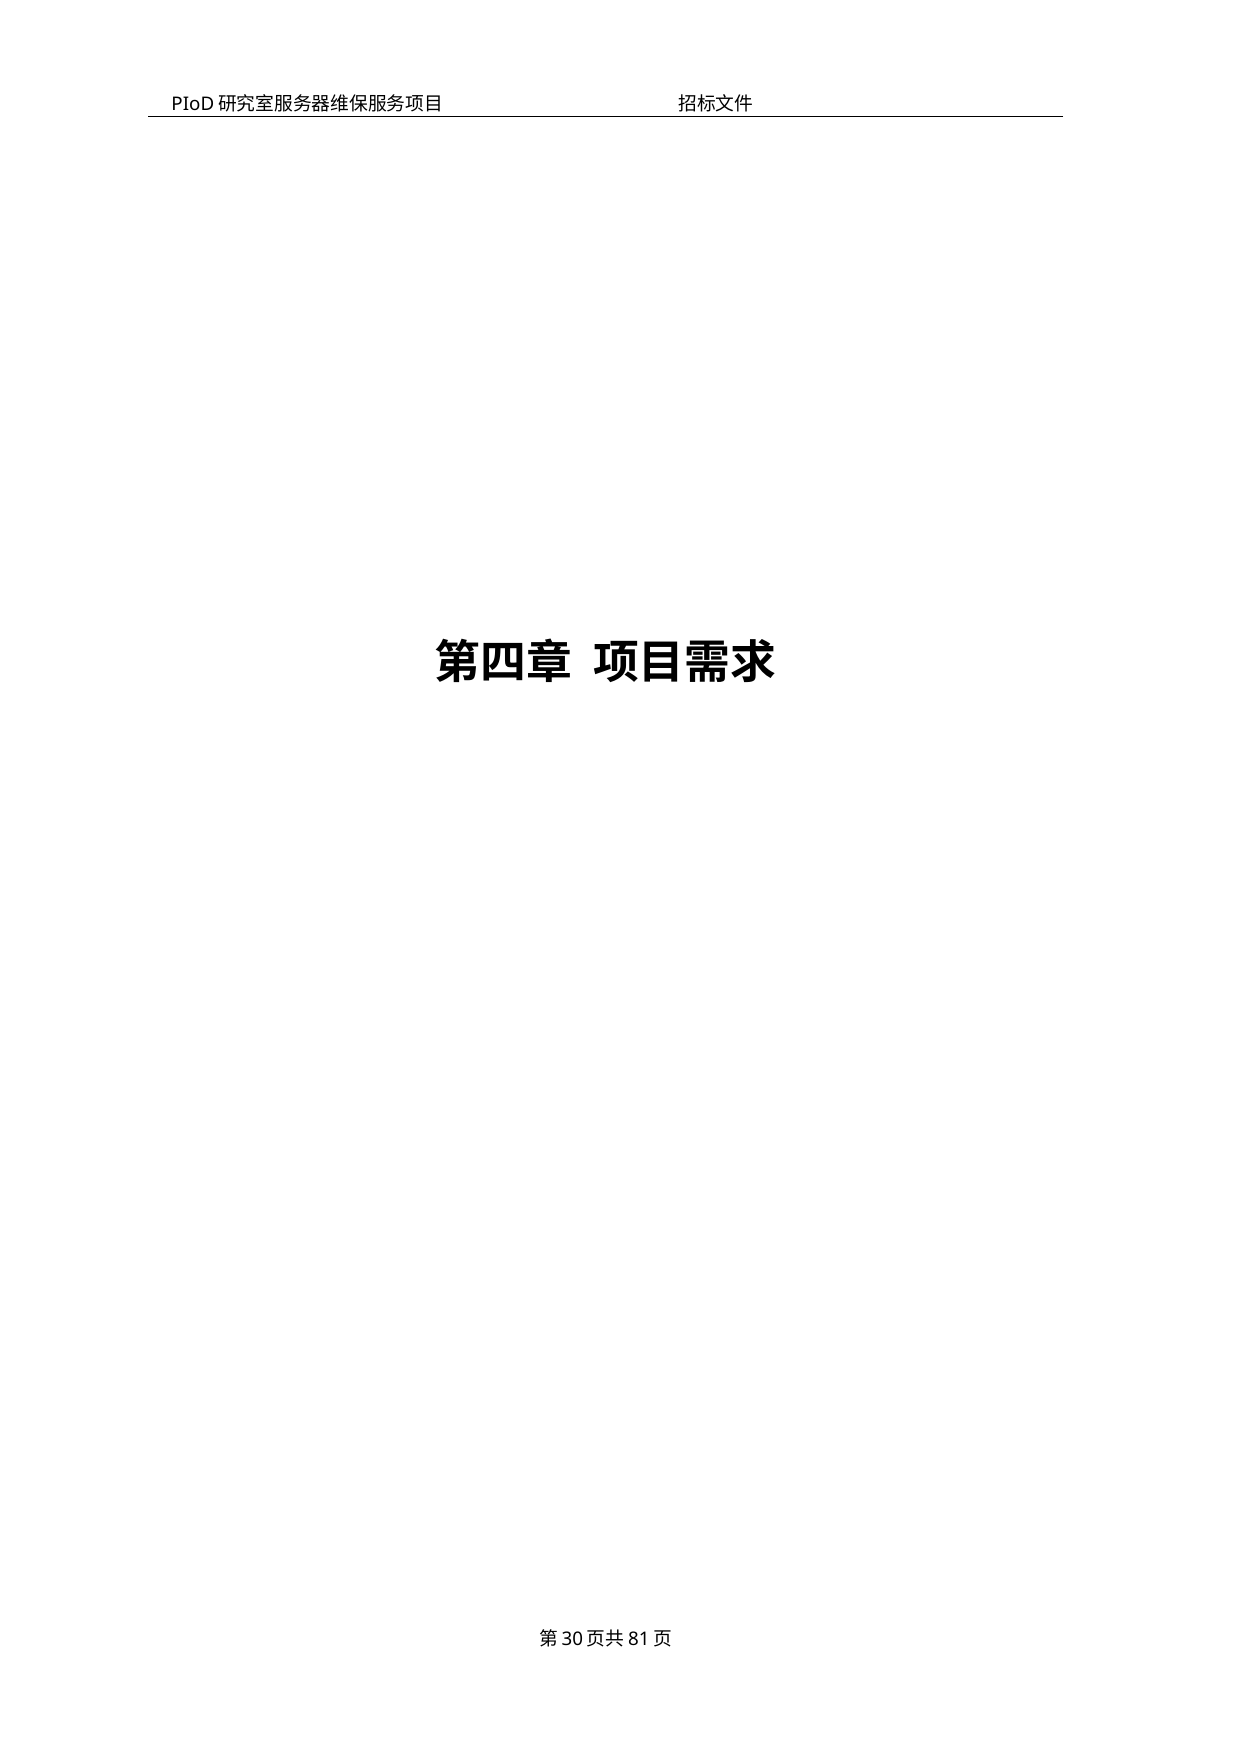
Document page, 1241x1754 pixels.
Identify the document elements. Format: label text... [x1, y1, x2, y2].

subtitle 第四章 项目需求 [148, 625, 1063, 691]
